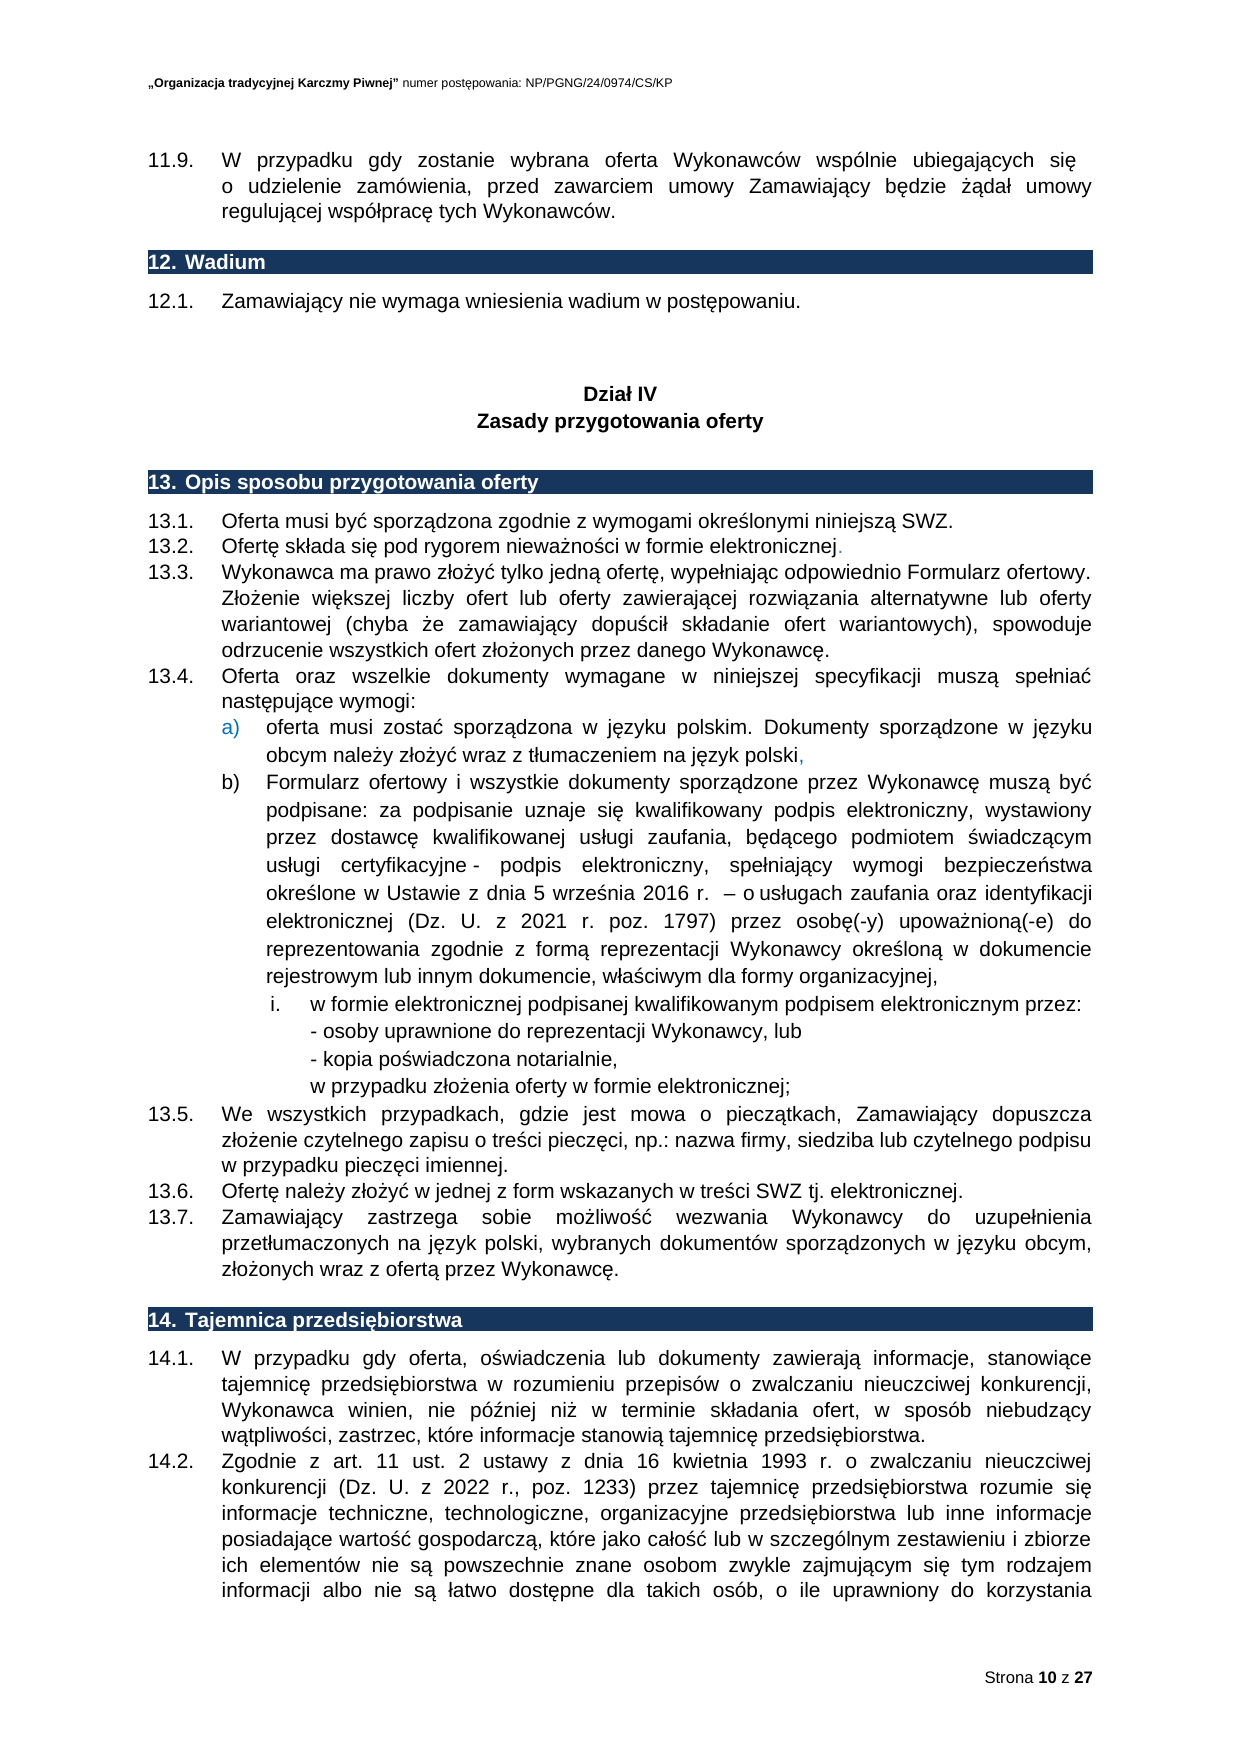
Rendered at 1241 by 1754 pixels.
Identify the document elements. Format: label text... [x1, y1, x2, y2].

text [148, 1449, 1093, 1602]
list w formie elektronicznej podpisanej kwalifikowanym podpisem elektronicznym przez: [281, 992, 1093, 1016]
text - kopia poświadczona notarialnie, [310, 1047, 1093, 1071]
list Formularz ofertowy i wszystkie dokumenty sporządzone przez Wykonawcę muszą być podpisane: za podpisanie uznaje się kwalifikowany podpis elektroniczny, wystawiony przez dostawcę kwalifikowanej usługi zaufania, będącego podmiotem świadczącym usługi certyfikacyjne - podpis elektroniczny, spełniający wymogi bezpieczeństwa określone w Ustawie z dnia 5 września 2016 r. – o usługach zaufania oraz identyfikacji elektronicznej (Dz. U. z 2021 r. poz. 1797) przez osobę(-y) upoważnioną(-e) do reprezentowania zgodnie z formą reprezentacji Wykonawcy określoną w dokumencie rejestrowym lub innym dokumencie, właściwym dla formy organizacyjnej, [221, 770, 1093, 988]
text W przypadku gdy zostanie wybrana oferta Wykonawców wspólnie ubiegających się o udzielenie zamówienia, przed zawarciem umowy Zamawiający będzie żądał umowy regulującej współpracę tych Wykonawców. [148, 148, 1093, 223]
text Opis sposobu przygotowania oferty [148, 470, 1093, 494]
text Wykonawca ma prawo złożyć tylko jedną ofertę, wypełniając odpowiednio Formularz ofertowy. Złożenie większej liczby ofert lub oferty zawierającej rozwiązania alternatywne lub oferty wariantowej (chyba że zamawiający dopuścił składanie ofert wariantowych), spowoduje odrzucenie wszystkich ofert złożonych przez danego Wykonawcę. [148, 560, 1093, 662]
text W przypadku gdy oferta, oświadczenia lub dokumenty zawierają informacje, stanowiące tajemnicę przedsiębiorstwa w rozumieniu przepisów o zwalczaniu nieuczciwej konkurencji, Wykonawca winien, nie później niż w terminie składania ofert, w sposób niebudzący wątpliwości, zastrzec, które informacje stanowią tajemnicę przedsiębiorstwa. [148, 1346, 1093, 1447]
text Oferta musi być sporządzona zgodnie z wymogami określonymi niniejszą SWZ. [148, 508, 1093, 532]
text Ofertę składa się pod rygorem nieważności w formie elektronicznej. [148, 534, 1093, 558]
text Oferta oraz wszelkie dokumenty wymagane w niniejszej specyfikacji muszą spełniać następujące wymogi: [148, 663, 1093, 713]
text w przypadku złożenia oferty w formie elektronicznej; [310, 1074, 1093, 1098]
list oferta musi zostać sporządzona w języku polskim. Dokumenty sporządzone w języku obcym należy złożyć wraz z tłumaczeniem na język polski, [221, 715, 1093, 767]
text Tajemnica przedsiębiorstwa [148, 1307, 1093, 1331]
text Zasady przygotowania oferty [148, 409, 1093, 433]
text - osoby uprawnione do reprezentacji Wykonawcy, lub [310, 1019, 1093, 1043]
text Dział IV [148, 382, 1093, 406]
text Zamawiający nie wymaga wniesienia wadium w postępowaniu. [148, 288, 1093, 312]
text Wadium [148, 250, 1093, 274]
text Ofertę należy złożyć w jednej z form wskazanych w treści SWZ tj. elektronicznej. [148, 1179, 1093, 1203]
text We wszystkich przypadkach, gdzie jest mowa o pieczątkach, Zamawiający dopuszcza złożenie czytelnego zapisu o treści pieczęci, np.: nazwa firmy, siedziba lub czytelnego podpisu w przypadku pieczęci imiennej. [148, 1102, 1093, 1177]
text Zamawiający zastrzega sobie możliwość wezwania Wykonawcy do uzupełnienia przetłumaczonych na język polski, wybranych dokumentów sporządzonych w języku obcym, złożonych wraz z ofertą przez Wykonawcę. [148, 1205, 1093, 1281]
